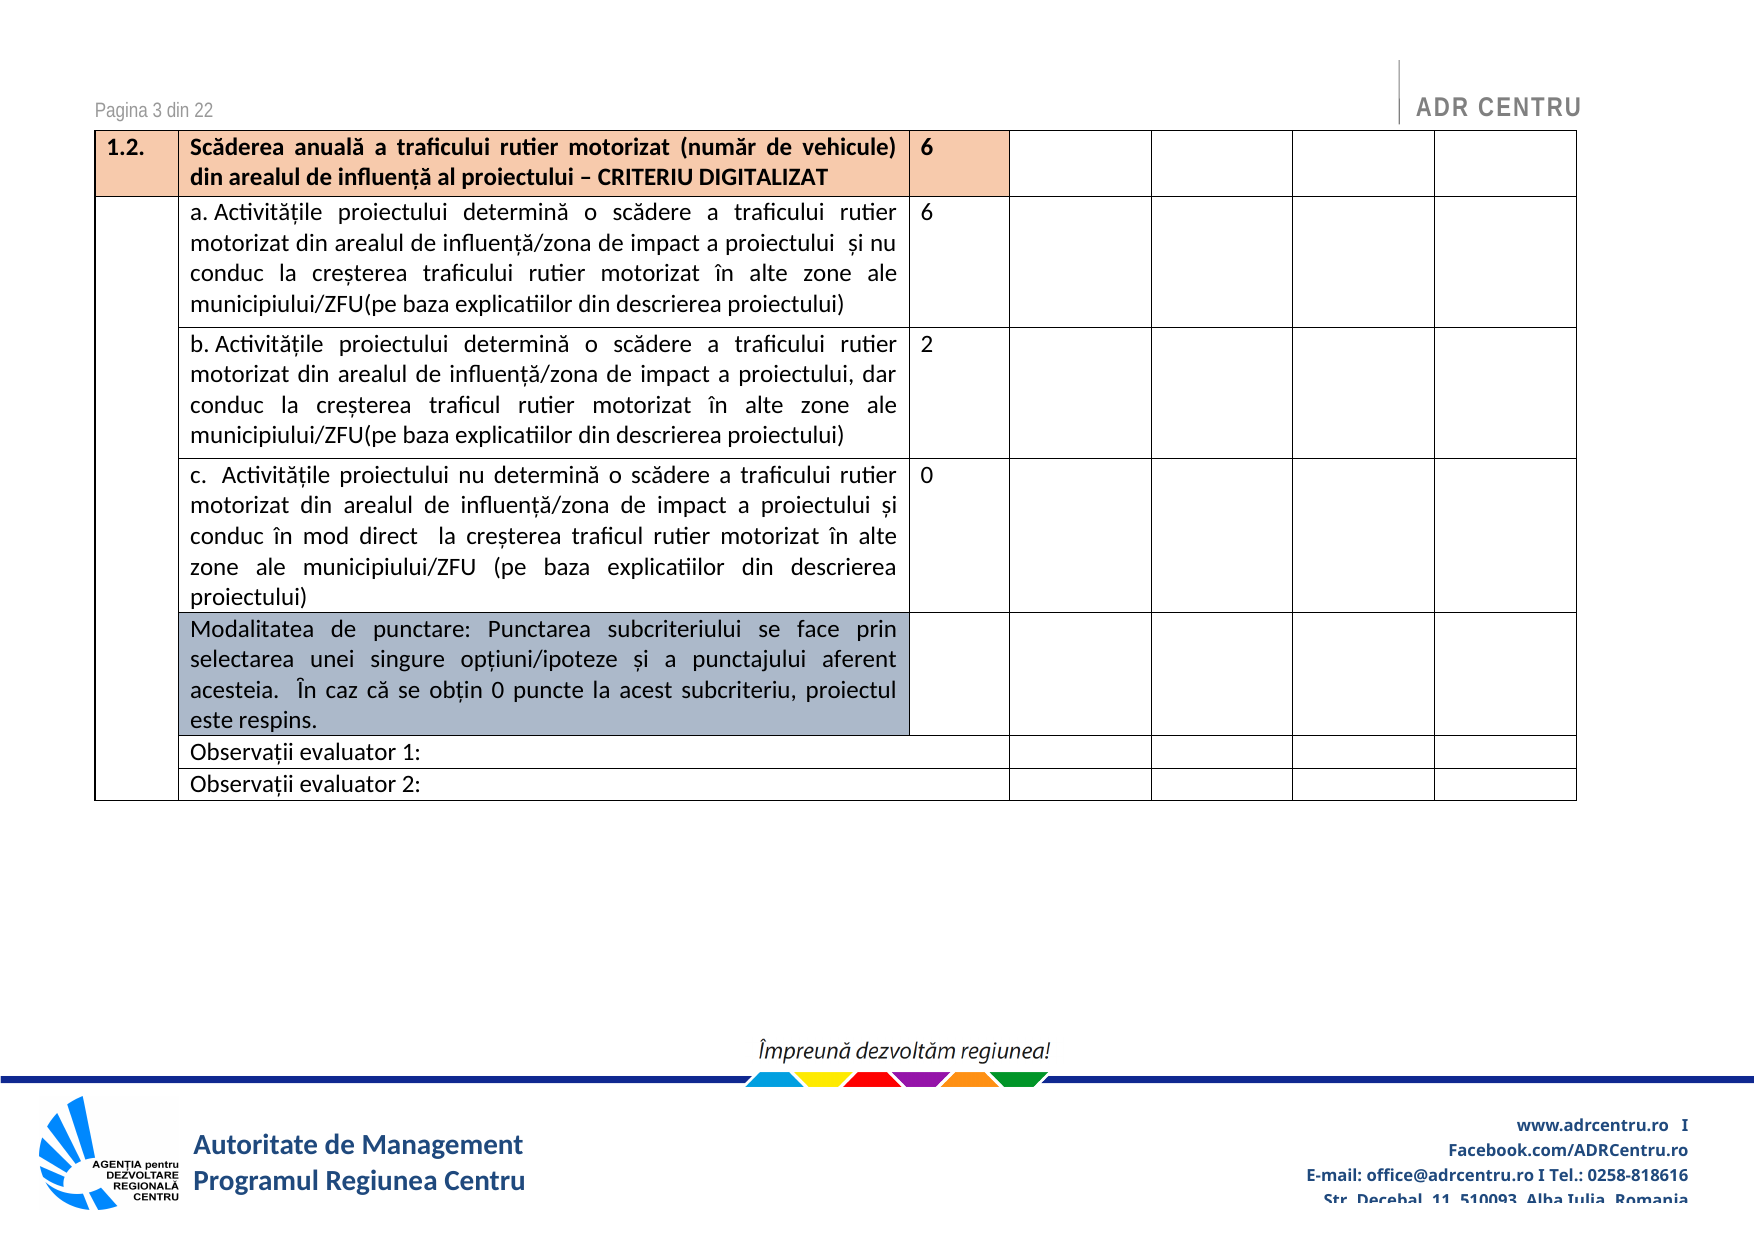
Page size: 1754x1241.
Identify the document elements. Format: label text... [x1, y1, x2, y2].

picture [0, 1072, 758, 1087]
table_cell [1293, 197, 1434, 327]
picture [745, 1037, 1064, 1064]
table_cell [1435, 613, 1576, 735]
table_cell [1010, 613, 1151, 735]
table_cell [910, 613, 1009, 735]
table_cell [1435, 131, 1576, 196]
table_cell [1152, 613, 1292, 735]
table_cell [1435, 328, 1576, 458]
table_cell 6 [910, 131, 1009, 196]
table_cell [1293, 459, 1434, 612]
table_cell Observaţii evaluator 2: [179, 769, 1009, 800]
table_cell [1293, 328, 1434, 458]
table_cell [1435, 736, 1576, 768]
table_cell [96, 197, 178, 800]
table_cell [1152, 459, 1292, 612]
table_cell [1293, 131, 1434, 196]
table_cell b. Activitățile proiectului determină o scădere a traficului rutier motorizat din arealul de influență/zona de impact a proiectului, dar conduc la creșterea traficul rutier motorizat în alte zone ale municipiului/ZFU(pe baza explicatiilor din descrierea proiectului) [179, 328, 909, 458]
table_cell [1435, 197, 1576, 327]
table_cell [1010, 769, 1151, 800]
table_cell Modalitatea de punctare: Punctarea subcriteriului se face prin selectarea unei singure opțiuni/ipoteze și a punctajului aferent acesteia. Ȋn caz că se obțin 0 puncte la acest subcriteriu, proiectul este respins. [179, 613, 909, 735]
table_cell [1293, 769, 1434, 800]
table_cell [1152, 769, 1292, 800]
table_cell [1152, 131, 1292, 196]
table_cell [1435, 459, 1576, 612]
picture [791, 1072, 1754, 1087]
table_cell 0 [910, 459, 1009, 612]
table_cell 2 [910, 328, 1009, 458]
table_cell 1.2. [96, 131, 178, 196]
table_cell 6 [910, 197, 1009, 327]
table_cell [1010, 328, 1151, 458]
table_cell c. Activitățile proiectului nu determină o scădere a traficului rutier motorizat din arealul de influență/zona de impact a proiectului și conduc în mod direct la creșterea traficul rutier motorizat în alte zone ale municipiului/ZFU (pe baza explicatiilor din descrierea proiectului) [179, 459, 909, 612]
picture [39, 1096, 179, 1210]
table_cell [1152, 736, 1292, 768]
table_cell [1293, 613, 1434, 735]
table_cell Observaţii evaluator 1: [179, 736, 1009, 768]
table_cell Scăderea anuală a traficului rutier motorizat (număr de vehicule) din arealul de influență al proiectului – CRITERIU DIGITALIZAT [179, 131, 909, 196]
table_cell [1152, 328, 1292, 458]
table_cell [1010, 131, 1151, 196]
table_cell [1010, 459, 1151, 612]
table_cell [1152, 197, 1292, 327]
table_cell [1293, 736, 1434, 768]
table_cell [1010, 197, 1151, 327]
table_cell [1010, 736, 1151, 768]
table_cell a. Activitățile proiectului determină o scădere a traficului rutier motorizat din arealul de influență/zona de impact a proiectului și nu conduc la creșterea traficului rutier motorizat în alte zone ale municipiului/ZFU(pe baza explicatiilor din descrierea proiectului) [179, 197, 909, 327]
table_cell [1435, 769, 1576, 800]
